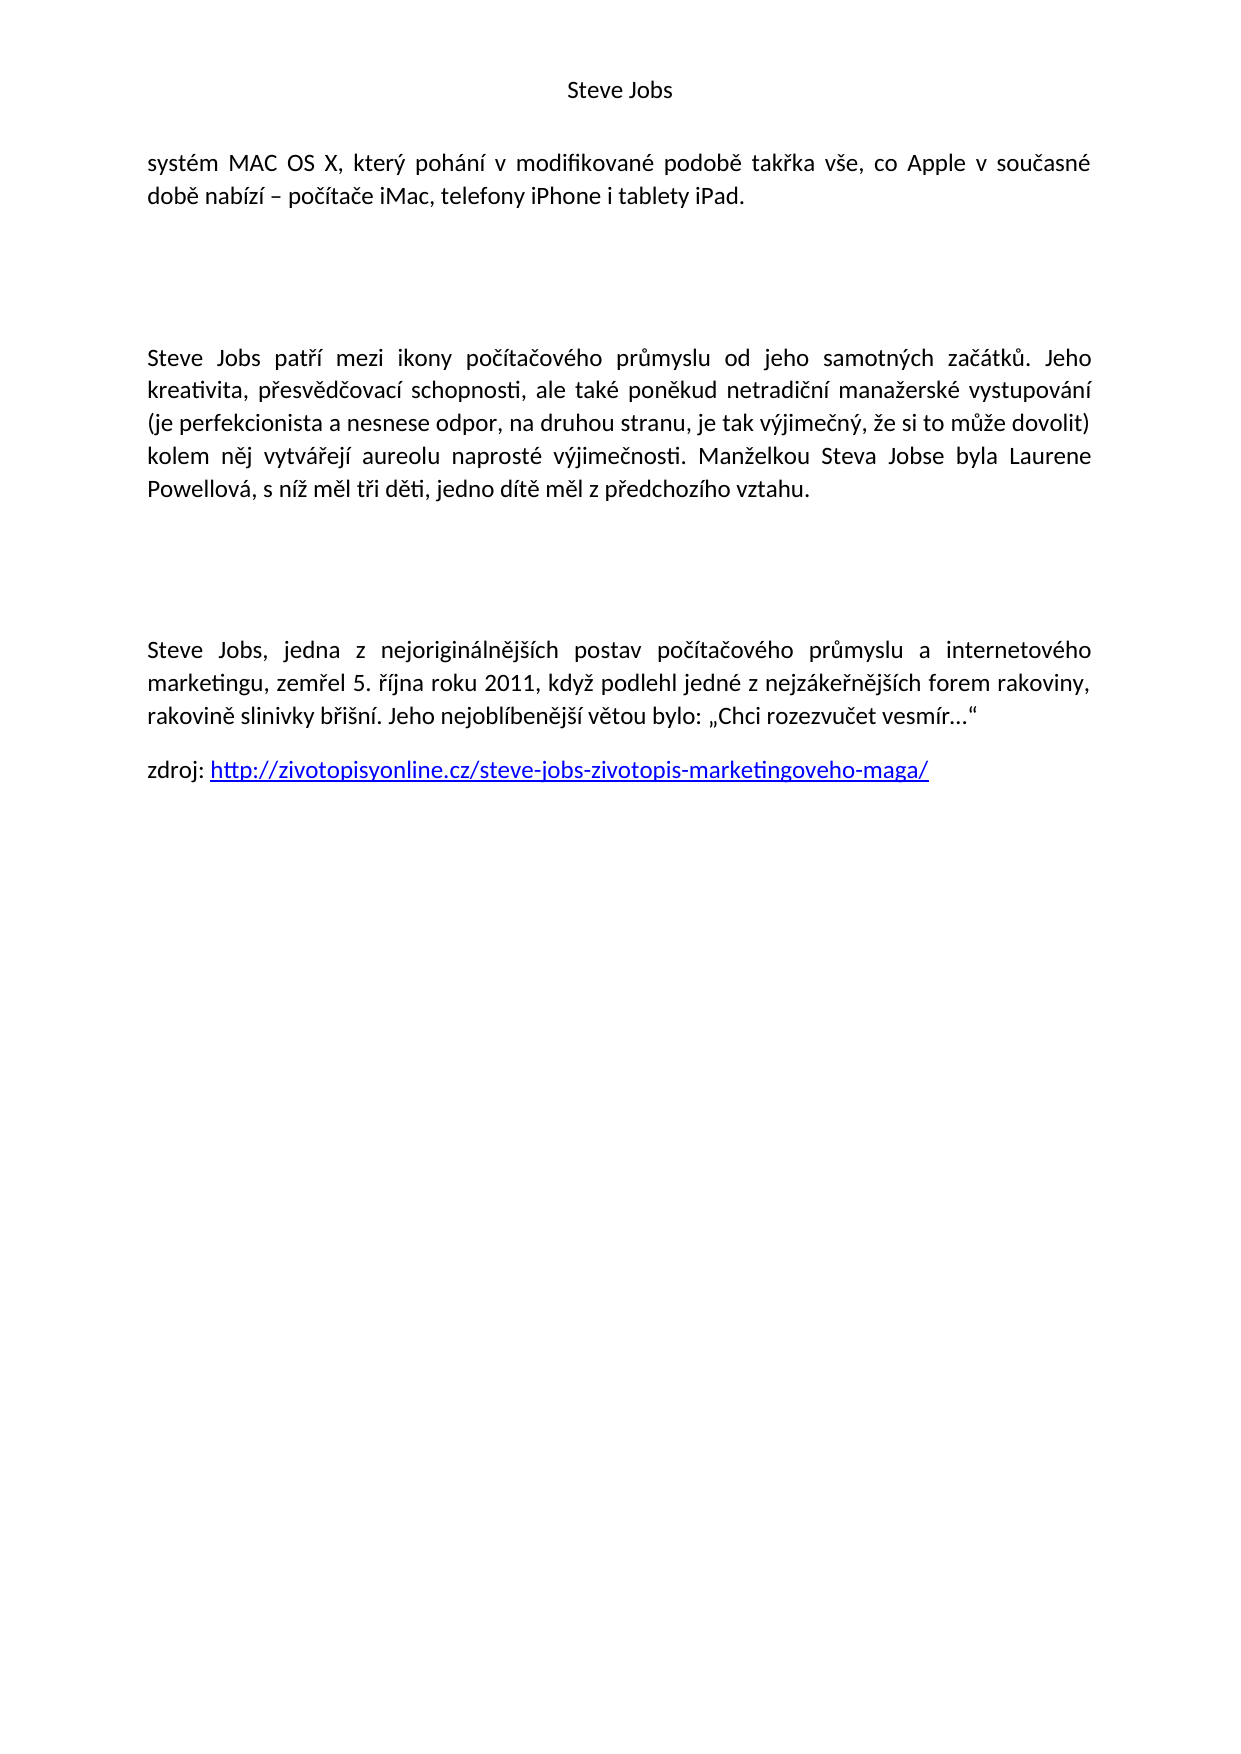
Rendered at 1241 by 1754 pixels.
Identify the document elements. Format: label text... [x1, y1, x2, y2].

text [147, 148, 1093, 211]
text Steve Jobs, jedna z nejoriginálnějších postav počítačového průmyslu a internetového marketingu, zemřel 5. října roku 2011, když podlehl jedné z nejzákeřnějších forem rakoviny, rakovině slinivky břišní. Jeho nejoblíbenější větou bylo: „Chci rozezvučet vesmír…“ [147, 635, 1093, 731]
text Steve Jobs patří mezi ikony počítačového průmyslu od jeho samotných začátků. Jeho kreativita, přesvědčovací schopnosti, ale také poněkud netradiční manažerské vystupování (je perfekcionista a nesnese odpor, na druhou stranu, je tak výjimečný, že si to může dovolit) kolem něj vytvářejí aureolu naprosté výjimečnosti. Manželkou Steva Jobse byla Laurene Powellová, s níž měl tři děti, jedno dítě měl z předchozího vztahu. [147, 342, 1093, 504]
text zdroj: http://zivotopisyonline.cz/steve-jobs-zivotopis-marketingoveho-maga/ [147, 754, 1093, 785]
